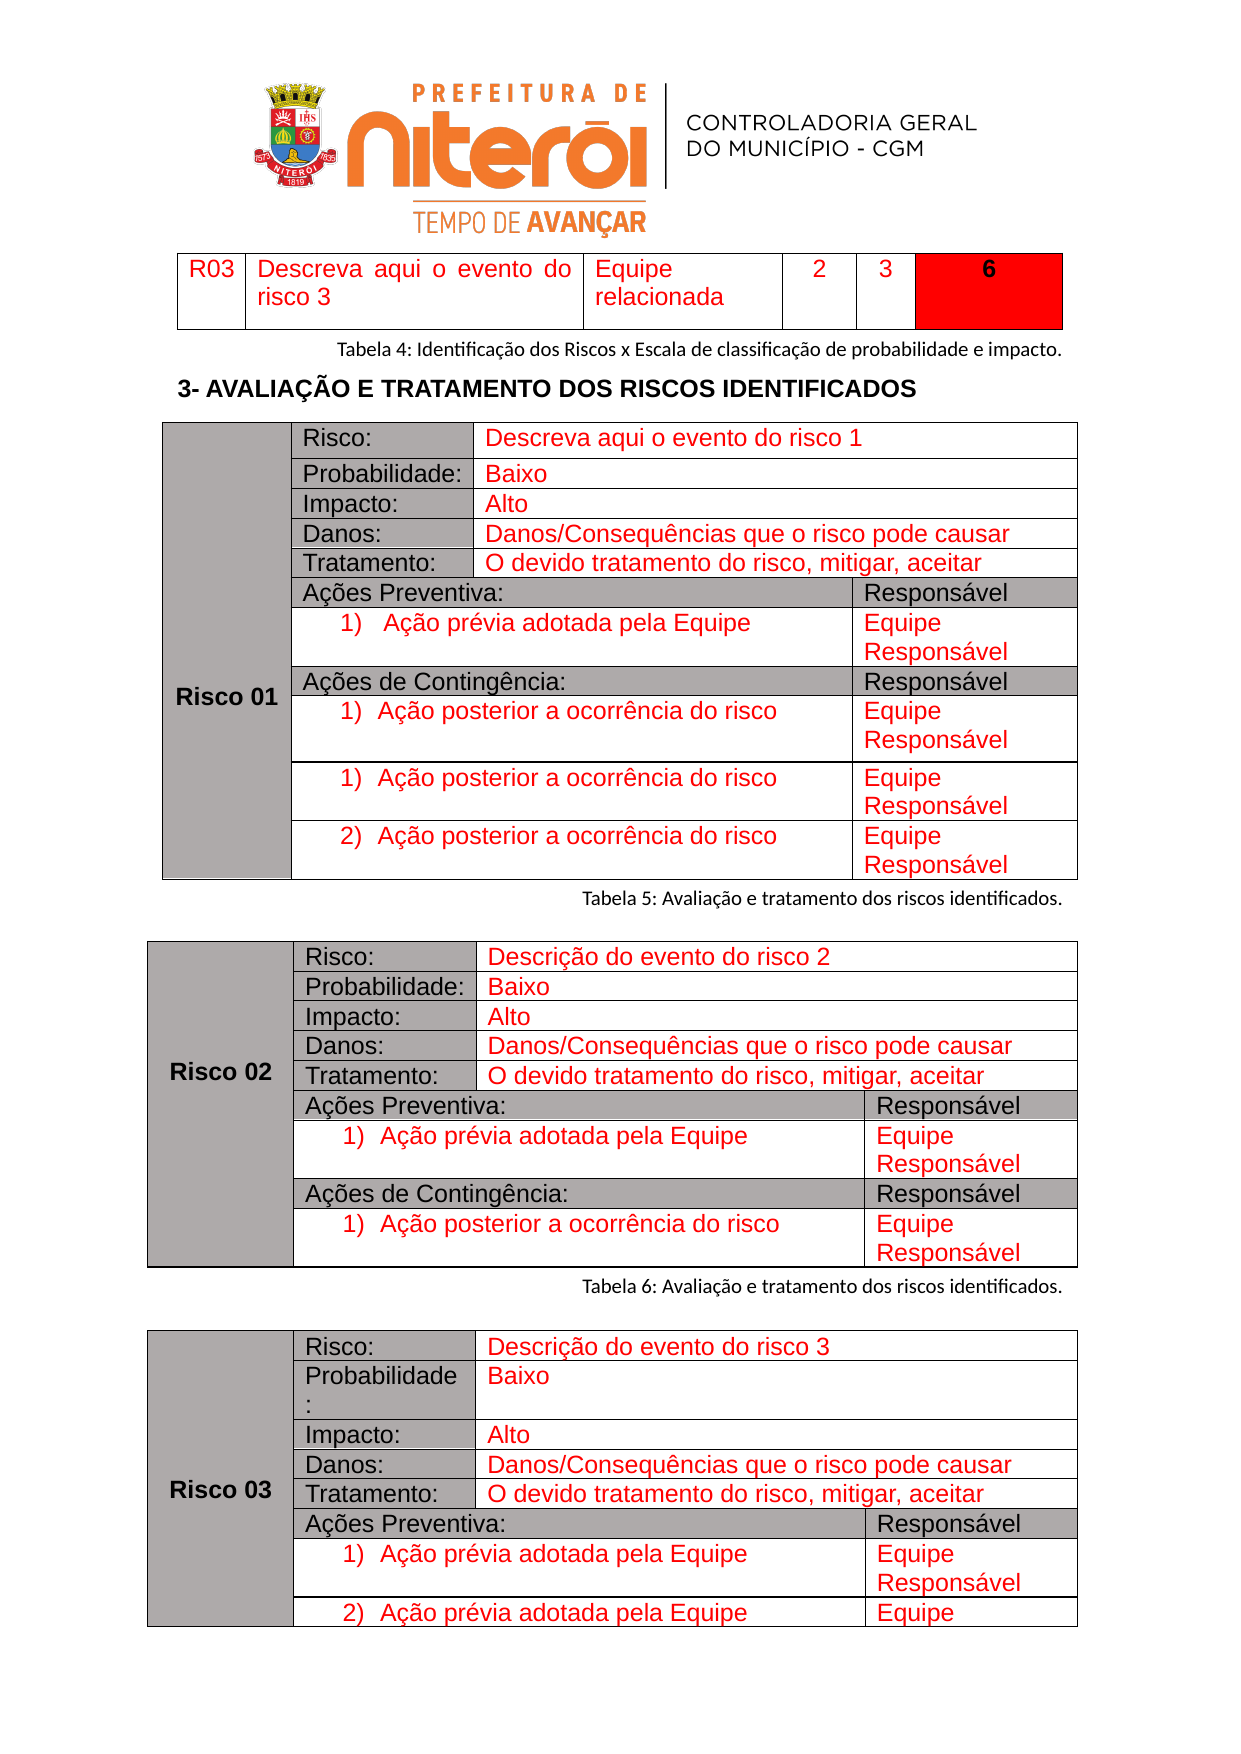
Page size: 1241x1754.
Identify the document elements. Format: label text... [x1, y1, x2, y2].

table_cell Equipe Responsável [853, 608, 1077, 666]
table_header Risco: [292, 423, 473, 458]
table_cell Equipe Responsável [865, 1121, 1077, 1178]
table_header Risco 01 [163, 423, 291, 878]
table_header Risco: [294, 942, 476, 971]
table_cell Ação posterior a ocorrência do risco [292, 696, 852, 761]
table_cell Ação posterior a ocorrência do risco [294, 1209, 864, 1266]
table_cell Impacto: [294, 1001, 476, 1030]
picture [253, 73, 987, 253]
table_cell Tratamento: [294, 1061, 476, 1090]
table_cell Ações Preventiva: [294, 1509, 865, 1538]
table_header Descrição do evento do risco 2 [477, 942, 1077, 971]
table_cell Equipe Responsável [853, 696, 1077, 761]
table_cell Alto [477, 1001, 1077, 1030]
table_cell Ação posterior a ocorrência do risco [292, 821, 852, 878]
table_cell Ação prévia adotada pela Equipe [294, 1121, 864, 1178]
table_cell 3 [857, 254, 915, 329]
table_cell Tratamento: [294, 1479, 475, 1508]
table_cell R03 [178, 254, 245, 329]
table_cell Danos/Consequências que o risco pode causar [477, 1031, 1077, 1060]
table_cell Danos/Consequências que o risco pode causar [476, 1450, 1077, 1478]
table_cell Equipe Responsável [853, 763, 1077, 820]
table_cell Descreva aqui o evento do risco 3 [246, 254, 583, 329]
table_header Risco 03 [148, 1331, 293, 1626]
table_cell Probabilidade: [294, 1361, 475, 1419]
table_cell Probabilidade: [292, 459, 473, 488]
table_cell Equipe Responsável [866, 1539, 1077, 1596]
table_cell Impacto: [294, 1420, 475, 1448]
table_cell 6 [916, 254, 1062, 329]
table_cell Equipe Responsável [866, 1598, 1077, 1626]
table_header Risco: [294, 1331, 475, 1360]
table_cell Equipe relacionada [584, 254, 782, 329]
table_cell O devido tratamento do risco, mitigar, aceitar [477, 1061, 1077, 1090]
table_cell Equipe Responsável [865, 1209, 1077, 1266]
table_cell Responsável [853, 578, 1077, 607]
table_cell Ação posterior a ocorrência do risco [292, 763, 852, 820]
table_header Descrição do evento do risco 3 [476, 1331, 1077, 1360]
table_cell Baixo [477, 972, 1077, 1000]
table_cell Baixo [476, 1361, 1077, 1419]
table_cell Impacto: [292, 489, 473, 518]
table_cell Responsável [865, 1091, 1077, 1119]
table_cell Ações Preventiva: [294, 1091, 864, 1119]
table_cell Danos/Consequências que o risco pode causar [474, 519, 1077, 547]
table_cell Ações Preventiva: [292, 578, 852, 607]
table_cell Responsável [866, 1509, 1077, 1538]
table_cell O devido tratamento do risco, mitigar, aceitar [474, 549, 1077, 577]
text Tabela 4: Identificação dos Riscos x Escala de classificação de probabilidade e impacto. [177, 336, 1063, 362]
table_cell Danos: [292, 519, 473, 547]
table_cell O devido tratamento do risco, mitigar, aceitar [476, 1479, 1077, 1508]
table_cell Alto [474, 489, 1077, 518]
text 3- AVALIAÇÃO E TRATAMENTO DOS RISCOS IDENTIFICADOS [177, 374, 1063, 403]
table_cell Responsável [865, 1179, 1077, 1208]
table_cell Ação prévia adotada pela Equipe [294, 1598, 865, 1626]
text Tabela 6: Avaliação e tratamento dos riscos identificados. [177, 1273, 1063, 1299]
table_cell Probabilidade: [294, 972, 476, 1000]
table_header Risco 02 [148, 942, 293, 1266]
table_header Descreva aqui o evento do risco 1 [474, 423, 1077, 458]
table_cell Danos: [294, 1450, 475, 1478]
table_cell Ações de Contingência: [292, 667, 852, 695]
table_cell Ações de Contingência: [294, 1179, 864, 1208]
table_cell Responsável [853, 667, 1077, 695]
table_cell Baixo [474, 459, 1077, 488]
table_cell Tratamento: [292, 549, 473, 577]
table_cell Alto [476, 1420, 1077, 1448]
table_cell Ação prévia adotada pela Equipe [294, 1539, 865, 1596]
table_cell Danos: [294, 1031, 476, 1060]
table_cell Ação prévia adotada pela Equipe [292, 608, 852, 666]
text Tabela 5: Avaliação e tratamento dos riscos identificados. [177, 886, 1063, 911]
table_cell Equipe Responsável [853, 821, 1077, 878]
table_cell 2 [783, 254, 856, 329]
